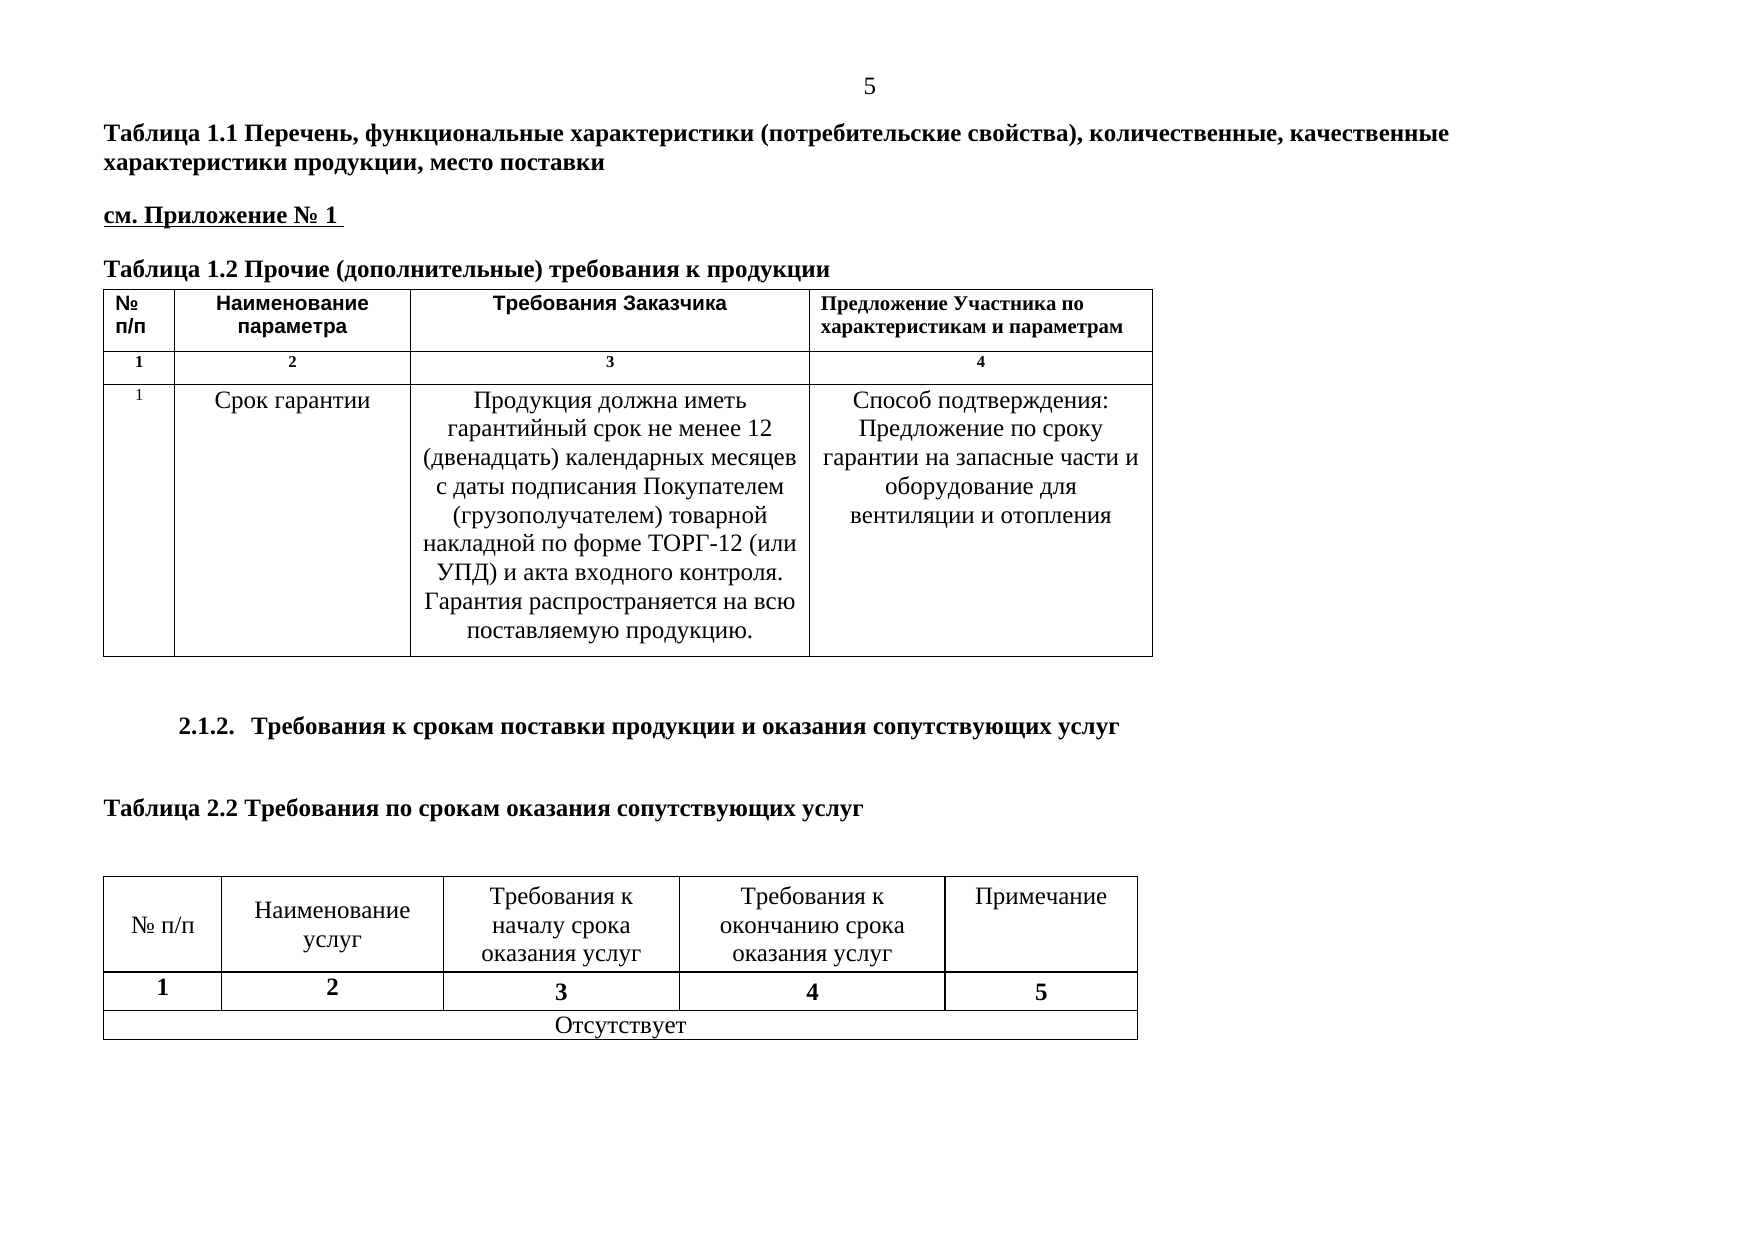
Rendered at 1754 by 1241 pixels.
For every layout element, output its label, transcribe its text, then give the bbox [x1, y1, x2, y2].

table_header Требования Заказчика [411, 290, 809, 351]
table_cell 3 [411, 352, 809, 384]
subtitle см. Приложение № 1 [103, 201, 1636, 229]
table_cell 1 [104, 352, 174, 384]
table_cell 2 [175, 352, 410, 384]
table_header Наименование услуг [222, 877, 443, 971]
table_header Требования к началу срока оказания услуг [444, 877, 679, 971]
subtitle Таблица 1.1 Перечень, функциональные характеристики (потребительские свойства), количественные, качественные характеристики продукции, место поставки [103, 118, 1636, 176]
table_header Примечание [946, 877, 1137, 971]
table_header № п/п [104, 290, 174, 351]
table_cell 5 [946, 973, 1137, 1009]
table_cell 4 [810, 352, 1152, 384]
table_cell Продукция должна иметь гарантийный срок не менее 12 (двенадцать) календарных месяцев с даты подписания Покупателем (грузополучателем) товарной накладной по форме ТОРГ-12 (или УПД) и акта входного контроля. Гарантия распространяется на всю поставляемую продукцию. [411, 385, 809, 656]
table_header № п/п [104, 877, 221, 971]
table_header Предложение Участника по характеристикам и параметрам [810, 290, 1152, 351]
table_cell Способ подтверждения: Предложение по сроку гарантии на запасные части и оборудование для вентиляции и отопления [810, 385, 1152, 656]
subtitle Требования к срокам поставки продукции и оказания сопутствующих услуг [178, 711, 1636, 739]
table_cell 2 [222, 973, 443, 1009]
table_cell Срок гарантии [175, 385, 410, 656]
subtitle Таблица 1.2 Прочие (дополнительные) требования к продукции [103, 254, 1636, 283]
subtitle Таблица 2.2 Требования по срокам оказания сопутствующих услуг [103, 793, 1636, 822]
table_cell 1 [104, 385, 174, 656]
table_cell 4 [680, 973, 944, 1009]
table_header Требования к окончанию срока оказания услуг [680, 877, 944, 971]
table_cell Отсутствует [104, 1011, 1137, 1039]
table_header Наименование параметра [175, 290, 410, 351]
table_cell 3 [444, 973, 679, 1009]
table_cell 1 [104, 973, 221, 1009]
